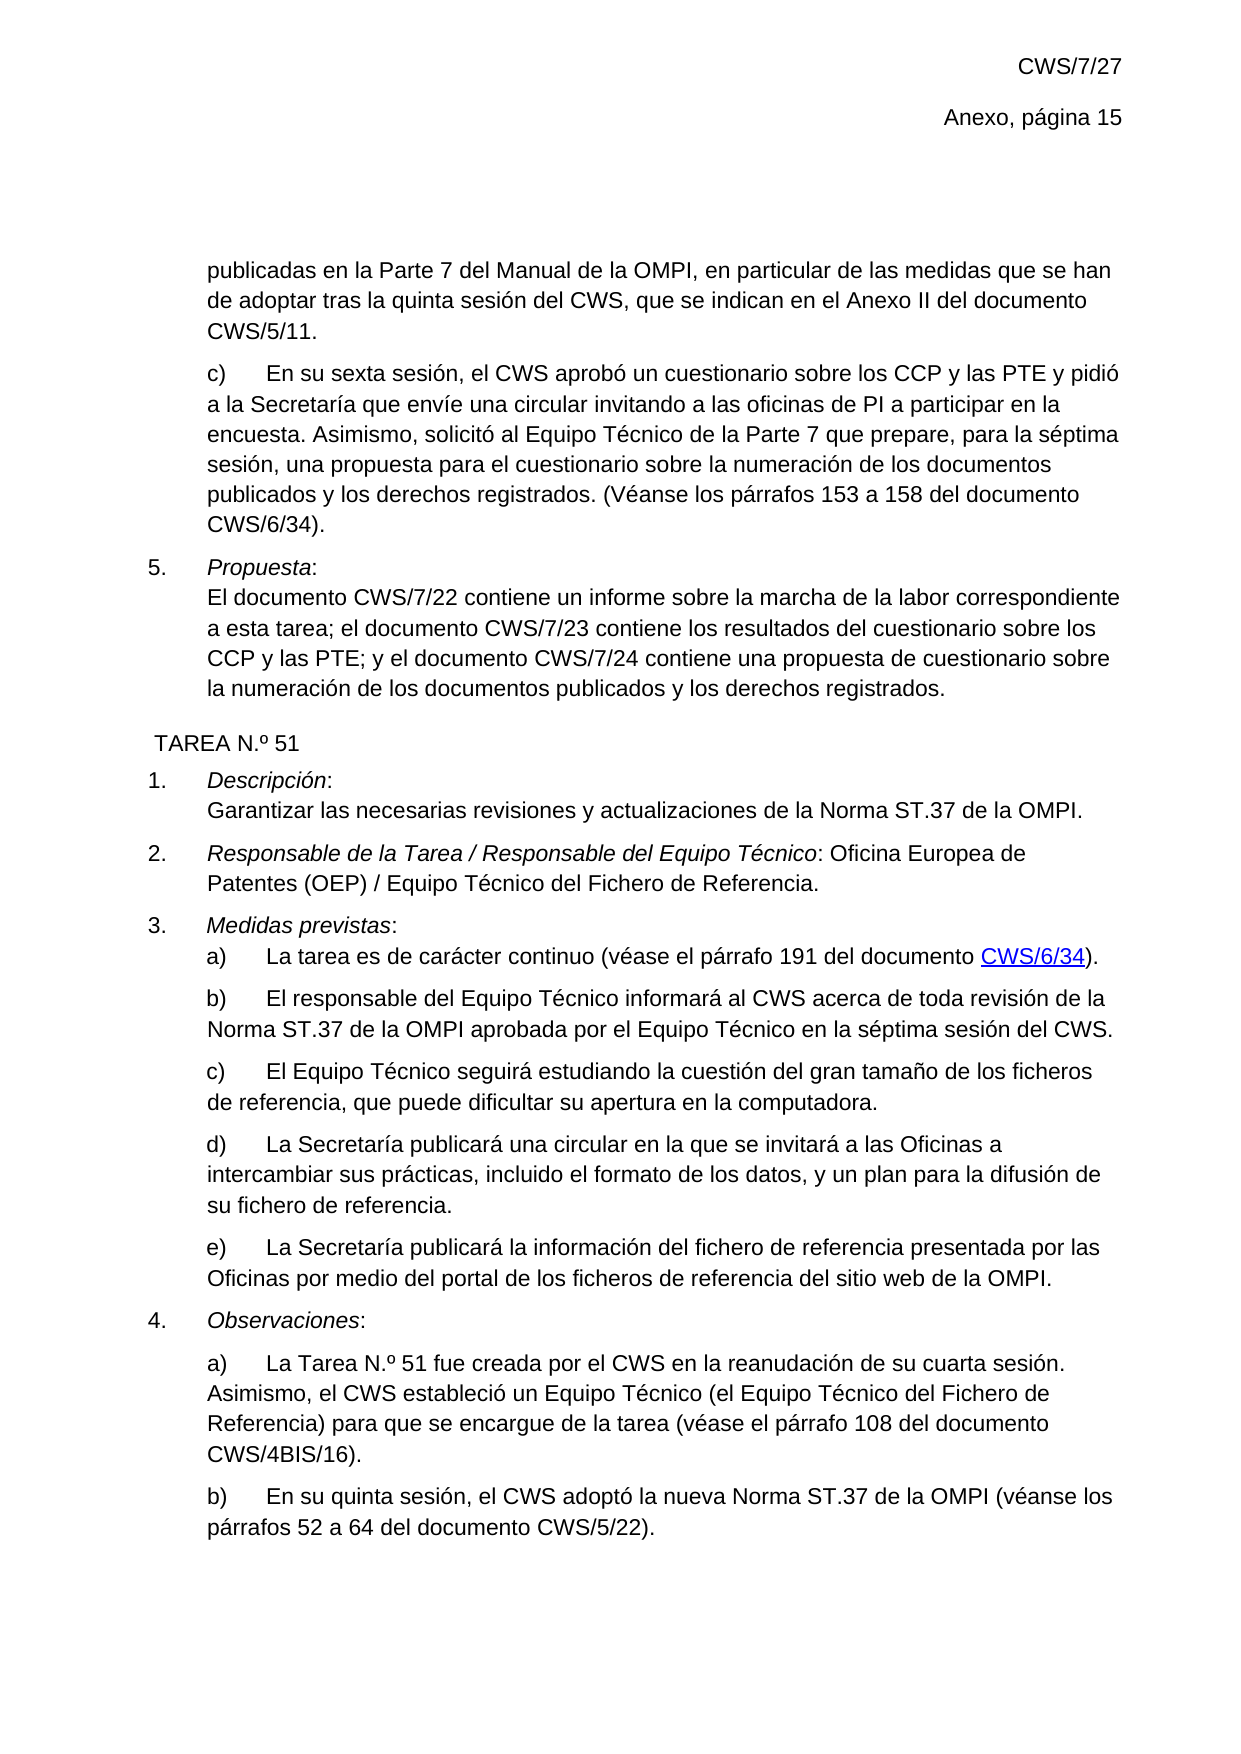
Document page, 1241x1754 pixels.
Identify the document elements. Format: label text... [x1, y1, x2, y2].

text b) En su quinta sesión, el CWS adoptó la nueva Norma ST.37 de la OMPI (véanse los párrafos 52 a 64 del documento CWS/5/22). [207, 1483, 1122, 1540]
text 1. Descripción: Garantizar las necesarias revisiones y actualizaciones de la Norma ST.37 de la OMPI. [148, 767, 1122, 823]
text e) La Secretaría publicará la información del fichero de referencia presentada por las Oficinas por medio del portal de los ficheros de referencia del sitio web de la OMPI. [206, 1234, 1122, 1291]
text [207, 257, 1122, 344]
text b) El responsable del Equipo Técnico informará al CWS acerca de toda revisión de la Norma ST.37 de la OMPI aprobada por el Equipo Técnico en la séptima sesión del CWS. [206, 985, 1122, 1042]
text c) En su sexta sesión, el CWS aprobó un cuestionario sobre los CCP y las PTE y pidió a la Secretaría que envíe una circular invitando a las oficinas de PI a participar en la encuesta. Asimismo, solicitó al Equipo Técnico de la Parte 7 que prepare, para la séptima sesión, una propuesta para el cuestionario sobre la numeración de los documentos publicados y los derechos registrados. (Véanse los párrafos 153 a 158 del documento CWS/6/34). [148, 360, 1122, 538]
text d) La Secretaría publicará una circular en la que se invitará a las Oficinas a intercambiar sus prácticas, incluido el formato de los datos, y un plan para la difusión de su fichero de referencia. [206, 1131, 1122, 1218]
text 5. Propuesta: El documento CWS/7/22 contiene un informe sobre la marcha de la labor correspondiente a esta tarea; el documento CWS/7/23 contiene los resultados del cuestionario sobre los CCP y las PTE; y el documento CWS/7/24 contiene una propuesta de cuestionario sobre la numeración de los documentos publicados y los derechos registrados. [148, 554, 1122, 701]
text c) El Equipo Técnico seguirá estudiando la cuestión del gran tamaño de los ficheros de referencia, que puede dificultar su apertura en la computadora. [206, 1058, 1122, 1115]
subtitle TAREA N.º 51 [148, 730, 1122, 757]
text 3. Medidas previstas: a) La tarea es de carácter continuo (véase el párrafo 191 del documento CWS/6/34). [148, 912, 1122, 969]
text 4. Observaciones: [148, 1307, 1122, 1334]
text a) La Tarea N.º 51 fue creada por el CWS en la reanudación de su cuarta sesión. Asimismo, el CWS estableció un Equipo Técnico (el Equipo Técnico del Fichero de Referencia) para que se encargue de la tarea (véase el párrafo 108 del documento CWS/4BIS/16). [207, 1350, 1122, 1467]
text 2. Responsable de la Tarea / Responsable del Equipo Técnico: Oficina Europea de Patentes (OEP) / Equipo Técnico del Fichero de Referencia. [148, 839, 1122, 896]
